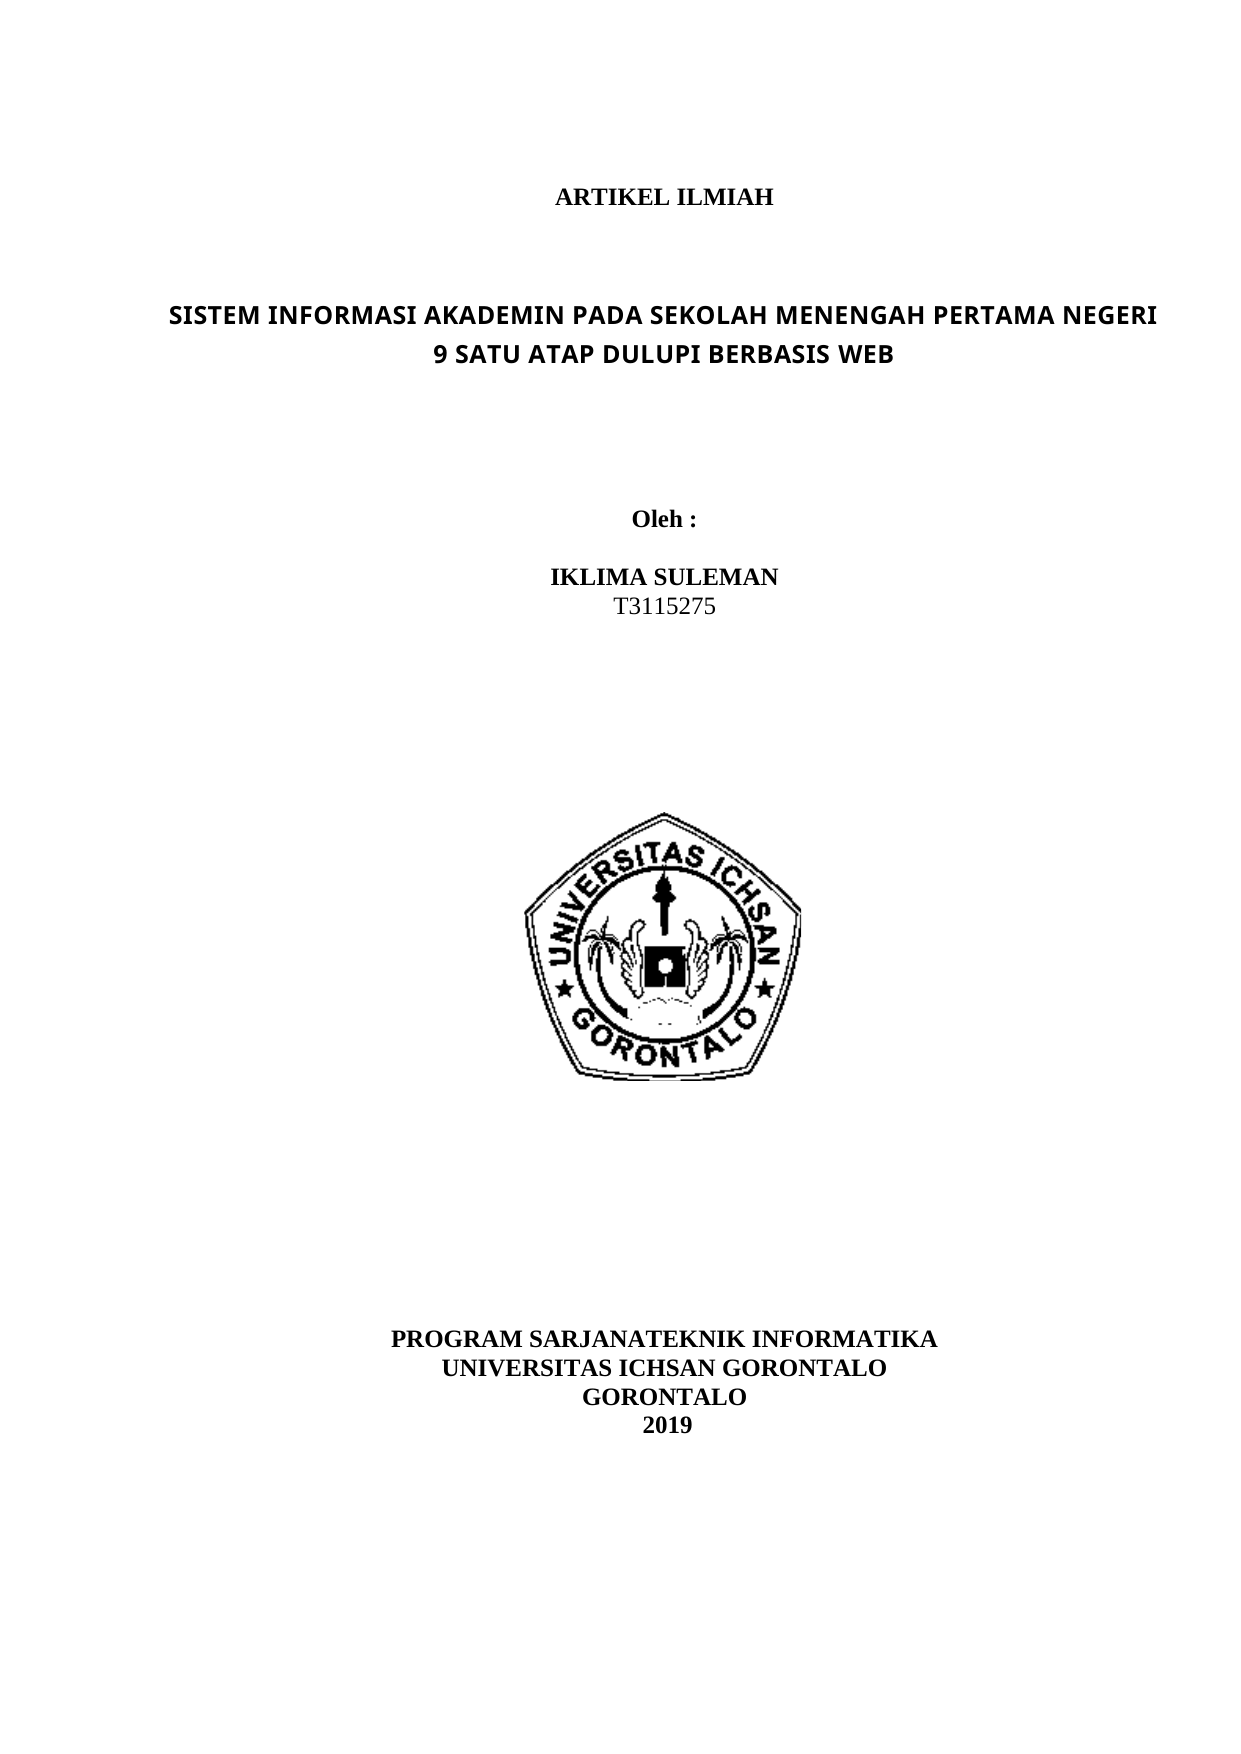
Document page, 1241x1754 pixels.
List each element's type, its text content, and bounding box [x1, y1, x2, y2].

text SISTEM INFORMASI AKADEMIN PADA SEKOLAH MENENGAH PERTAMA NEGERI 9 SATU ATAP DULUPI BERBASIS WEB [168, 297, 1159, 371]
text IKLIMA SULEMAN [177, 562, 1152, 591]
text UNIVERSITAS ICHSAN GORONTALO [177, 1353, 1152, 1382]
text GORONTALO [177, 1382, 1152, 1411]
text 2019 [177, 1411, 1152, 1439]
text ARTIKEL ILMIAH [177, 182, 1152, 211]
text PROGRAM SARJANATEKNIK INFORMATIKA [177, 1324, 1152, 1353]
text Oleh : [177, 504, 1152, 533]
text T3115275 [177, 591, 1152, 619]
